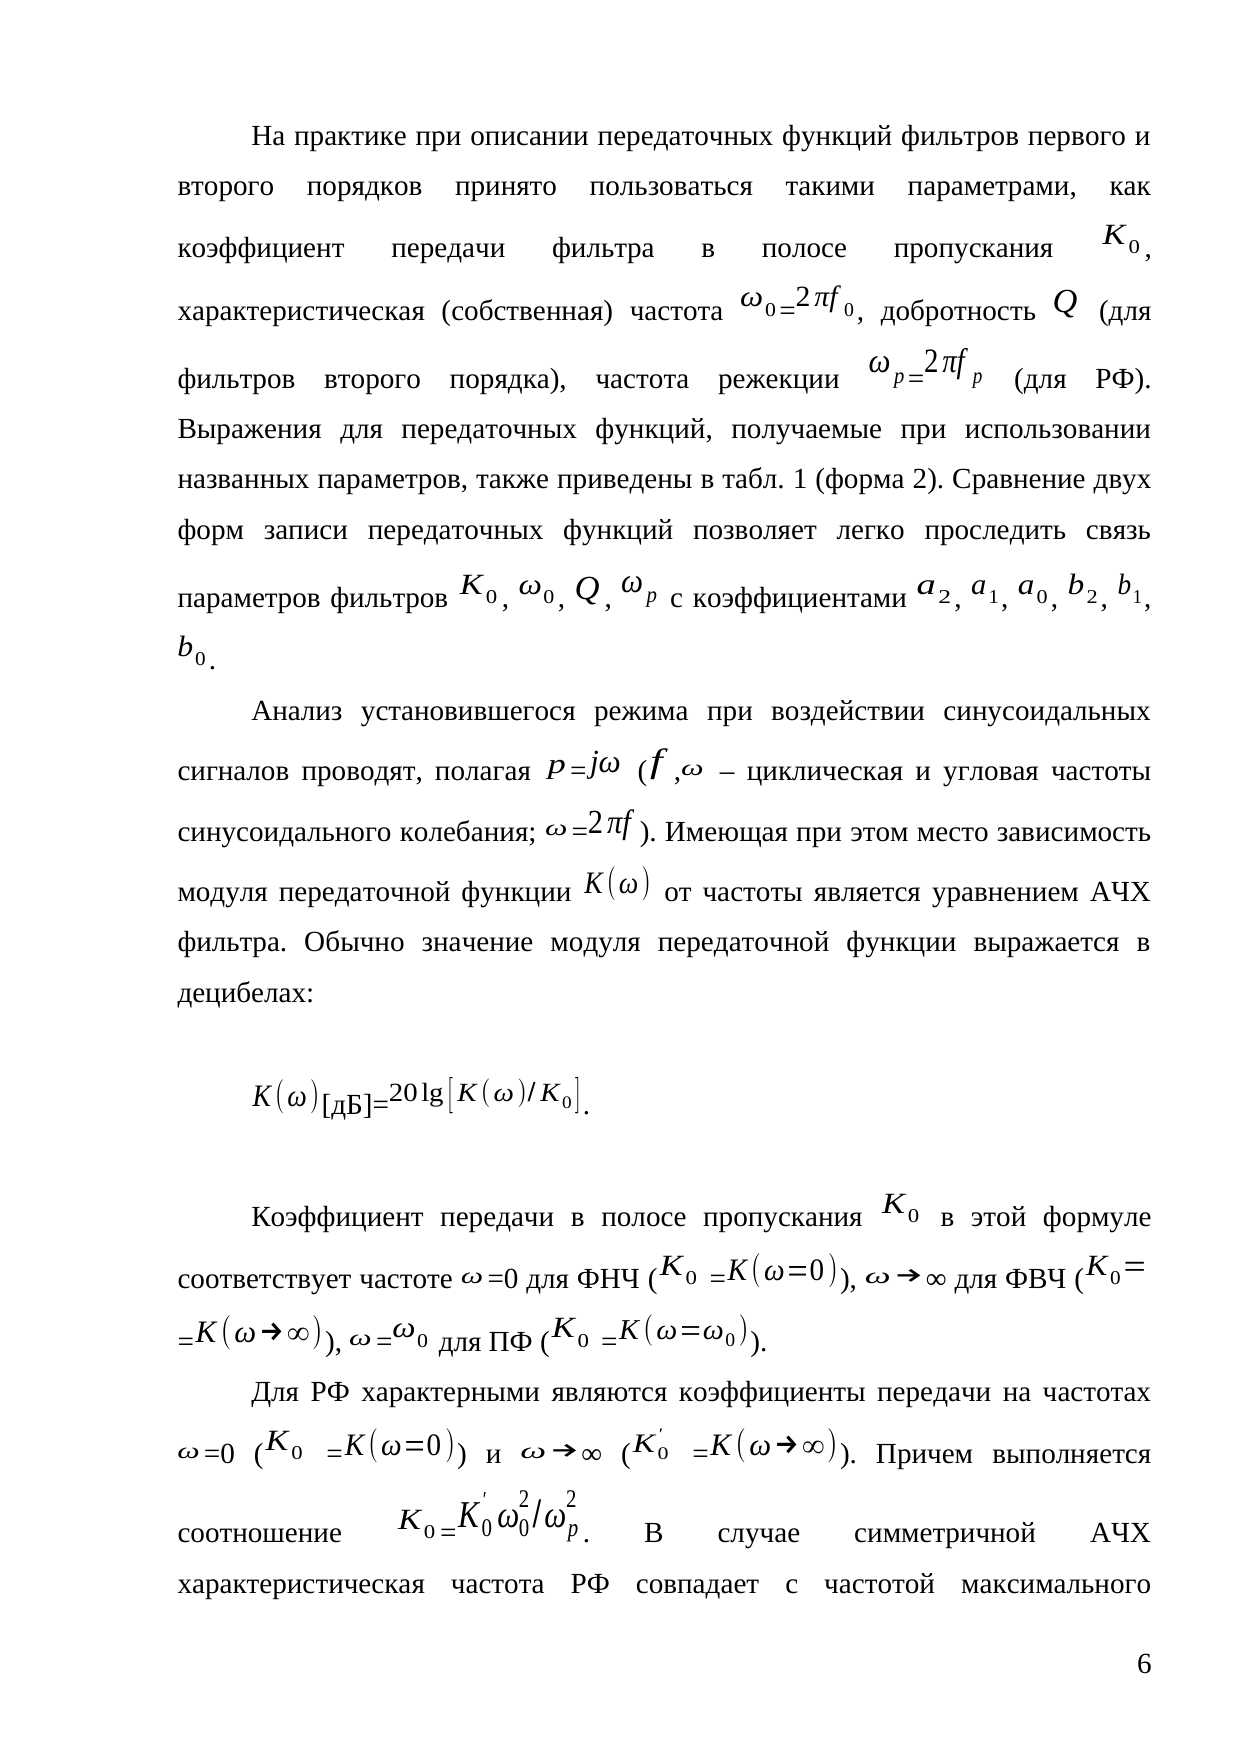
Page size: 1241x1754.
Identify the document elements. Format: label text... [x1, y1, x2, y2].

text Анализ установившегося режима при воздействии синусоидальных сигналов проводят, полагая = (, – циклическая и угловая частоты синусоидального колебания; =). Имеющая при этом место зависимость модуля передаточной функции от частоты является уравнением АЧХ фильтра. Обычно значение модуля передаточной функции выражается в децибелах: [177, 693, 1152, 1008]
text [дБ]=. [177, 1075, 1152, 1121]
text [177, 1374, 1152, 1599]
text На практике при описании передаточных функций фильтров первого и второго порядков принято пользоваться такими параметрами, как коэффициент передачи фильтра в полосе пропускания , характеристическая (собственная) частота =, добротность (для фильтров второго порядка), частота режекции = (для РФ). Выражения для передаточных функций, получаемые при использовании названных параметров, также приведены в табл. 1 (форма 2). Сравнение двух форм записи передаточных функций позволяет легко проследить связь параметров фильтров , , , с коэффициентами , , , , , . [177, 118, 1152, 676]
text Коэффициент передачи в полосе пропускания в этой формуле соответствует частоте =0 для ФНЧ ( =), ∞ для ФВЧ ( =), = для ПФ ( =). [177, 1188, 1152, 1357]
